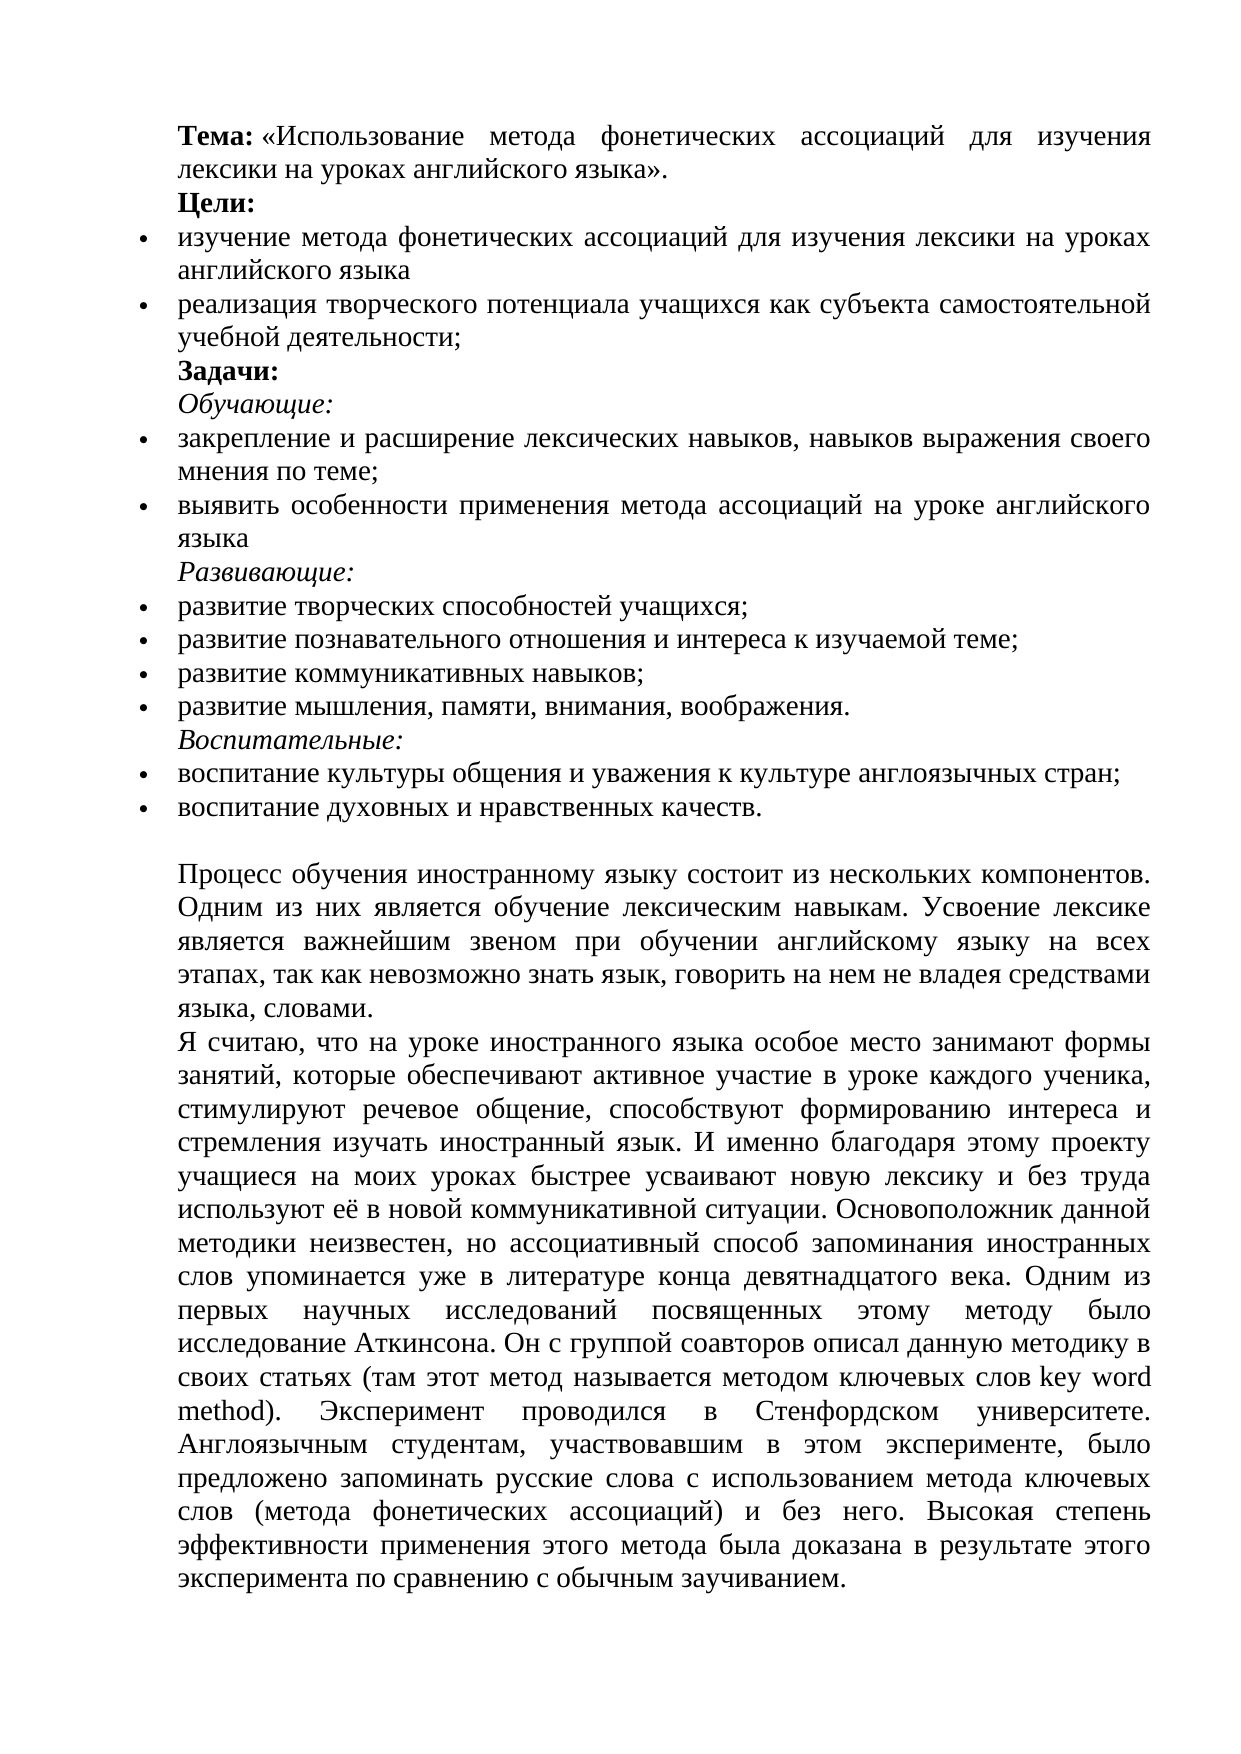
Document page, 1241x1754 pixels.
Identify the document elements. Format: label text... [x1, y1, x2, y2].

text Процесс обучения иностранному языку состоит из нескольких компонентов. Одним из них является обучение лексическим навыкам. Усвоение лексике является важнейшим звеном при обучении английскому языку на всех этапах, так как невозможно знать язык, говорить на нем не владея средствами языка, словами. [177, 856, 1152, 1024]
list изучение метода фонетических ассоциаций для изучения лексики на уроках английского языка [140, 219, 1152, 286]
text Обучающие: [177, 386, 1152, 420]
text Я считаю, что на уроке иностранного языка особое место занимают формы занятий, которые обеспечивают активное участие в уроке каждого ученика, стимулируют речевое общение, способствуют формированию интереса и стремления изучать иностранный язык. И именно благодаря этому проекту учащиеся на моих уроках быстрее усваивают новую лексику и без труда используют её в новой коммуникативной ситуации. Основоположник данной методики неизвестен, но ассоциативный способ запоминания иностранных слов упоминается уже в литературе конца девятнадцатого века. Одним из первых научных исследований посвященных этому методу было исследование Аткинсона. Он с группой соавторов описал данную методику в своих статьях (там этот метод называется методом ключевых слов key word method). Эксперимент проводился в Стенфордском университете. Англоязычным студентам, участвовавшим в этом эксперименте, было предложено запоминать русские слова с использованием метода ключевых слов (метода фонетических ассоциаций) и без него. Высокая степень эффективности применения этого метода была доказана в результате этого эксперимента по сравнению с обычным заучиванием. [177, 1024, 1152, 1594]
list воспитание духовных и нравственных качеств. [140, 789, 1152, 822]
text Воспитательные: [177, 722, 1152, 755]
list реализация творческого потенциала учащихся как субъекта самостоятельной учебной деятельности; [140, 286, 1152, 353]
list закрепление и расширение лексических навыков, навыков выражения своего мнения по теме; [140, 420, 1152, 487]
text Тема: «Использование метода фонетических ассоциаций для изучения лексики на уроках английского языка». [177, 118, 1152, 185]
text Развивающие: [177, 554, 1152, 588]
text Цели: [177, 185, 1152, 219]
list развитие мышления, памяти, внимания, воображения. [140, 688, 1152, 722]
text Задачи: [177, 353, 1152, 386]
list развитие творческих способностей учащихся; [140, 588, 1152, 621]
list развитие коммуникативных навыков; [140, 655, 1152, 688]
list воспитание культуры общения и уважения к культуре англоязычных стран; [140, 755, 1152, 789]
list развитие познавательного отношения и интереса к изучаемой теме; [140, 621, 1152, 655]
list выявить особенности применения метода ассоциаций на уроке английского языка [140, 487, 1152, 554]
